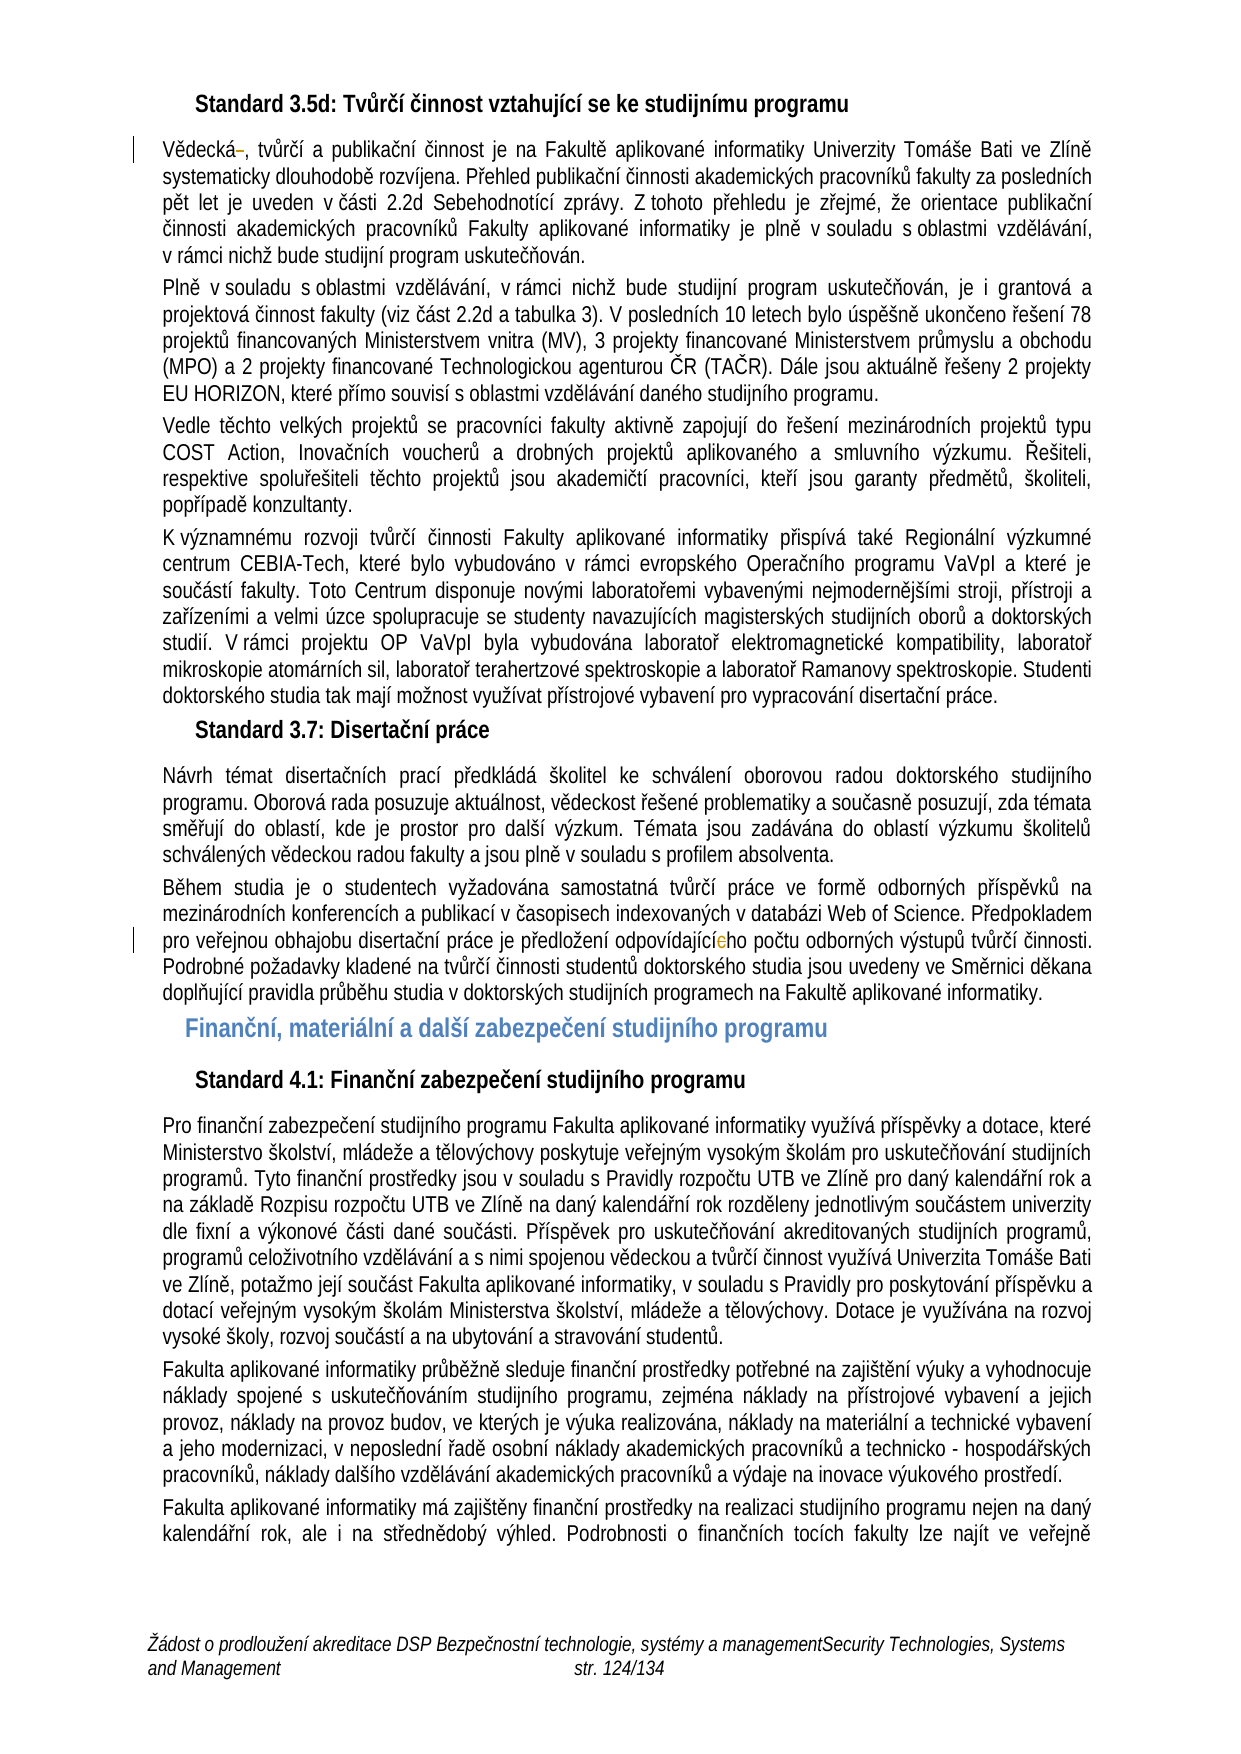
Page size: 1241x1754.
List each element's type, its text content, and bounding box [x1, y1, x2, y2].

text Plně v souladu s oblastmi vzdělávání, v rámci nichž bude studijní program uskutečňován, je i grantová a projektová činnost fakulty (viz část 2.2d a tabulka 3). V posledních 10 letech bylo úspěšně ukončeno řešení 78 projektů financovaných Ministerstvem vnitra (MV), 3 projekty financované Ministerstvem průmyslu a obchodu (MPO) a 2 projekty financované Technologickou agenturou ČR (TAČR). Dále jsou aktuálně řešeny 2 projekty EU HORIZON, které přímo souvisí s oblastmi vzdělávání daného studijního programu. [162, 274, 1092, 406]
text Pro finanční zabezpečení studijního programu Fakulta aplikované informatiky využívá příspěvky a dotace, které Ministerstvo školství, mládeže a tělovýchovy poskytuje veřejným vysokým školám pro uskutečňování studijních programů. Tyto finanční prostředky jsou v souladu s Pravidly rozpočtu UTB ve Zlíně pro daný kalendářní rok a na základě Rozpisu rozpočtu UTB ve Zlíně na daný kalendářní rok rozděleny jednotlivým součástem univerzity dle fixní a výkonové části dané součásti. Příspěvek pro uskutečňování akreditovaných studijních programů, programů celoživotního vzdělávání a s nimi spojenou vědeckou a tvůrčí činnost využívá Univerzita Tomáše Bati ve Zlíně, potažmo její součást Fakulta aplikované informatiky, v souladu s Pravidly pro poskytování příspěvku a dotací veřejným vysokým školám Ministerstva školství, mládeže a tělovýchovy. Dotace je využívána na rozvoj vysoké školy, rozvoj součástí a na ubytování a stravování studentů. [162, 1112, 1092, 1349]
text Návrh témat disertačních prací předkládá školitel ke schválení oborovou radou doktorského studijního programu. Oborová rada posuzuje aktuálnost, vědeckost řešené problematiky a současně posuzují, zda témata směřují do oblastí, kde je prostor pro další výzkum. Témata jsou zadávána do oblastí výzkumu školitelů schválených vědeckou radou fakulty a jsou plně v souladu s profilem absolventa. [162, 762, 1092, 868]
subtitle Standard 3.5d: Tvůrčí činnost vztahující se ke studijnímu programu [195, 89, 1092, 117]
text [162, 1494, 1092, 1573]
text Vědecká, tvůrčí a publikační činnost je na Fakultě aplikované informatiky Univerzity Tomáše Bati ve Zlíně systematicky dlouhodobě rozvíjena. Přehled publikační činnosti akademických pracovníků fakulty za posledních pět let je uveden v části 2.2d Sebehodnotící zprávy. Z tohoto přehledu je zřejmé, že orientace publikační činnosti akademických pracovníků Fakulty aplikované informatiky je plně v souladu s oblastmi vzdělávání, v rámci nichž bude studijní program uskutečňován. [162, 136, 1092, 268]
subtitle Standard 4.1: Finanční zabezpečení studijního programu [195, 1065, 1092, 1093]
subtitle Standard 3.7: Disertační práce [195, 715, 1092, 743]
text Během studia je o studentech vyžadována samostatná tvůrčí práce ve formě odborných příspěvků na mezinárodních konferencích a publikací v časopisech indexovaných v databázi Web of Science. Předpokladem pro veřejnou obhajobu disertační práce je předložení odpovídajícího počtu odborných výstupů tvůrčí činnosti. Podrobné požadavky kladené na tvůrčí činnosti studentů doktorského studia jsou uvedeny ve Směrnici děkana doplňující pravidla průběhu studia v doktorských studijních programech na Fakultě aplikované informatiky. [162, 874, 1092, 1006]
text Vedle těchto velkých projektů se pracovníci fakulty aktivně zapojují do řešení mezinárodních projektů typu COST Action, Inovačních voucherů a drobných projektů aplikovaného a smluvního výzkumu. Řešiteli, respektive spoluřešiteli těchto projektů jsou akademičtí pracovníci, kteří jsou garanty předmětů, školiteli, popřípadě konzultanty. [162, 412, 1092, 518]
text Fakulta aplikované informatiky průběžně sleduje finanční prostředky potřebné na zajištění výuky a vyhodnocuje náklady spojené s uskutečňováním studijního programu, zejména náklady na přístrojové vybavení a jejich provoz, náklady na provoz budov, ve kterých je výuka realizována, náklady na materiální a technické vybavení a jeho modernizaci, v neposlední řadě osobní náklady akademických pracovníků a technicko - hospodářských pracovníků, náklady dalšího vzdělávání akademických pracovníků a výdaje na inovace výukového prostředí. [162, 1356, 1092, 1488]
subtitle Finanční, materiální a další zabezpečení studijního programu [185, 1012, 1092, 1043]
text K významnému rozvoji tvůrčí činnosti Fakulty aplikované informatiky přispívá také Regionální výzkumné centrum CEBIA-Tech, které bylo vybudováno v rámci evropského Operačního programu VaVpI a které je součástí fakulty. Toto Centrum disponuje novými laboratořemi vybavenými nejmodernějšími stroji, přístroji a zařízeními a velmi úzce spolupracuje se studenty navazujících magisterských studijních oborů a doktorských studií. V rámci projektu OP VaVpI byla vybudována laboratoř elektromagnetické kompatibility, laboratoř mikroskopie atomárních sil, laboratoř terahertzové spektroskopie a laboratoř Ramanovy spektroskopie. Studenti doktorského studia tak mají možnost využívat přístrojové vybavení pro vypracování disertační práce. [162, 524, 1092, 708]
